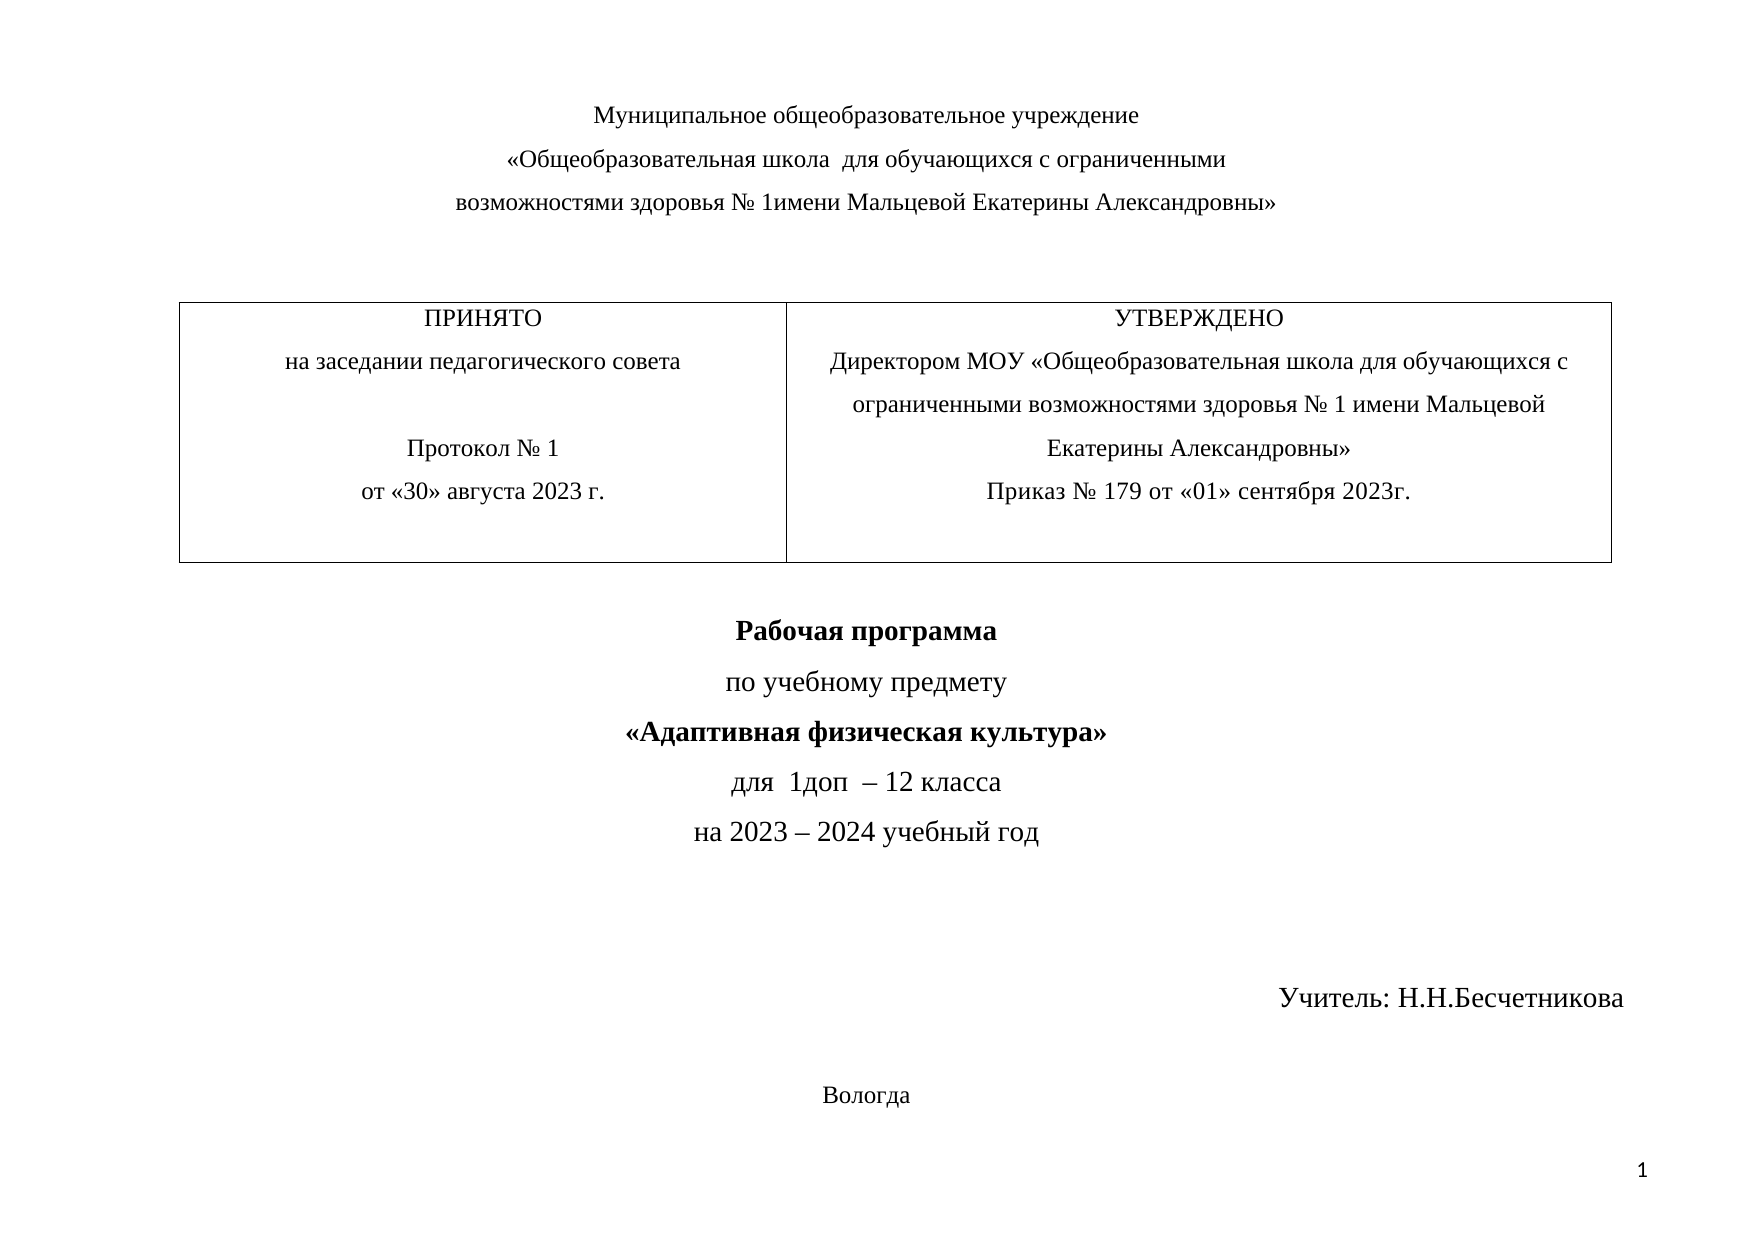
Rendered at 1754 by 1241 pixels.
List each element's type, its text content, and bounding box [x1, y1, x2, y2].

text Учитель: Н.Н.Бесчетникова [108, 980, 1624, 1013]
text для 1доп – 12 класса [108, 764, 1624, 798]
text «Адаптивная физическая культура» [108, 714, 1624, 747]
text Муниципальное общеобразовательное учреждение [108, 101, 1624, 129]
text Вологда [108, 1081, 1624, 1109]
text на 2023 – 2024 учебный год [108, 814, 1624, 848]
table_header ПРИНЯТО на заседании педагогического совета Протокол № 1 от «30» августа 2023 г. [180, 303, 786, 562]
table_header УТВЕРЖДЕНО Директором МОУ «Общеобразовательная школа для обучающихся с ограниченными возможностями здоровья № 1 имени Мальцевой Екатерины Александровны» Приказ № 179 от «01» сентября 2023г. [787, 303, 1611, 562]
text возможностями здоровья № 1имени Мальцевой Екатерины Александровны» [108, 187, 1624, 216]
text по учебному предмету [108, 664, 1624, 697]
text Рабочая программа [108, 613, 1624, 647]
text «Общеобразовательная школа для обучающихся с ограниченными [108, 144, 1624, 172]
